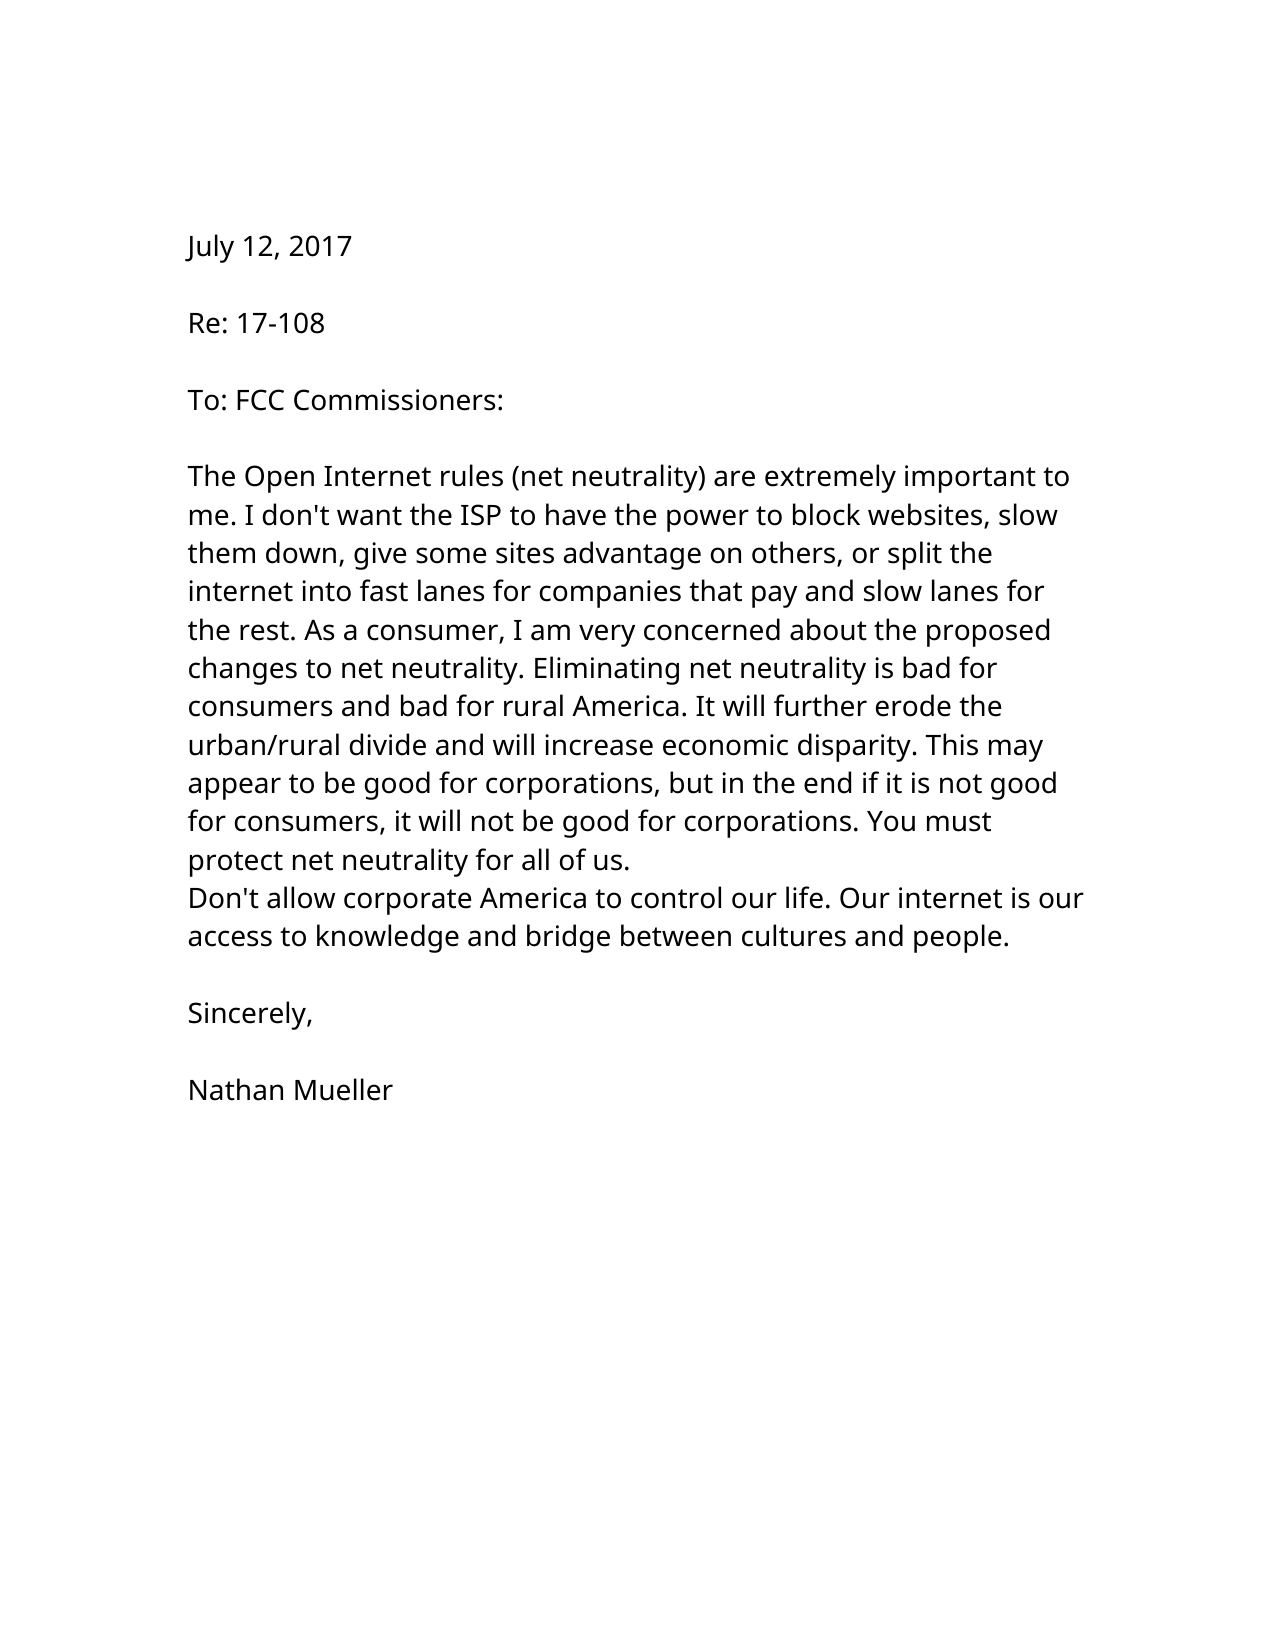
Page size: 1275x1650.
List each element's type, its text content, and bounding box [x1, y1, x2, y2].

text Don't allow corporate America to control our life. Our internet is our access to knowledge and bridge between cultures and people. [187, 878, 1087, 955]
text Sincerely, [187, 993, 1087, 1032]
text July 12, 2017 [187, 227, 1087, 265]
text Re: 17-108 [187, 303, 1087, 342]
text The Open Internet rules (net neutrality) are extremely important to me. I don't want the ISP to have the power to block websites, slow them down, give some sites advantage on others, or split the internet into fast lanes for companies that pay and slow lanes for the rest. As a consumer, I am very concerned about the proposed changes to net neutrality. Eliminating net neutrality is bad for consumers and bad for rural America. It will further erode the urban/rural divide and will increase economic disparity. This may appear to be good for corporations, but in the end if it is not good for consumers, it will not be good for corporations. You must protect net neutrality for all of us. [187, 457, 1087, 878]
text To: FCC Commissioners: [187, 380, 1087, 418]
text Nathan Mueller [187, 1070, 1087, 1108]
